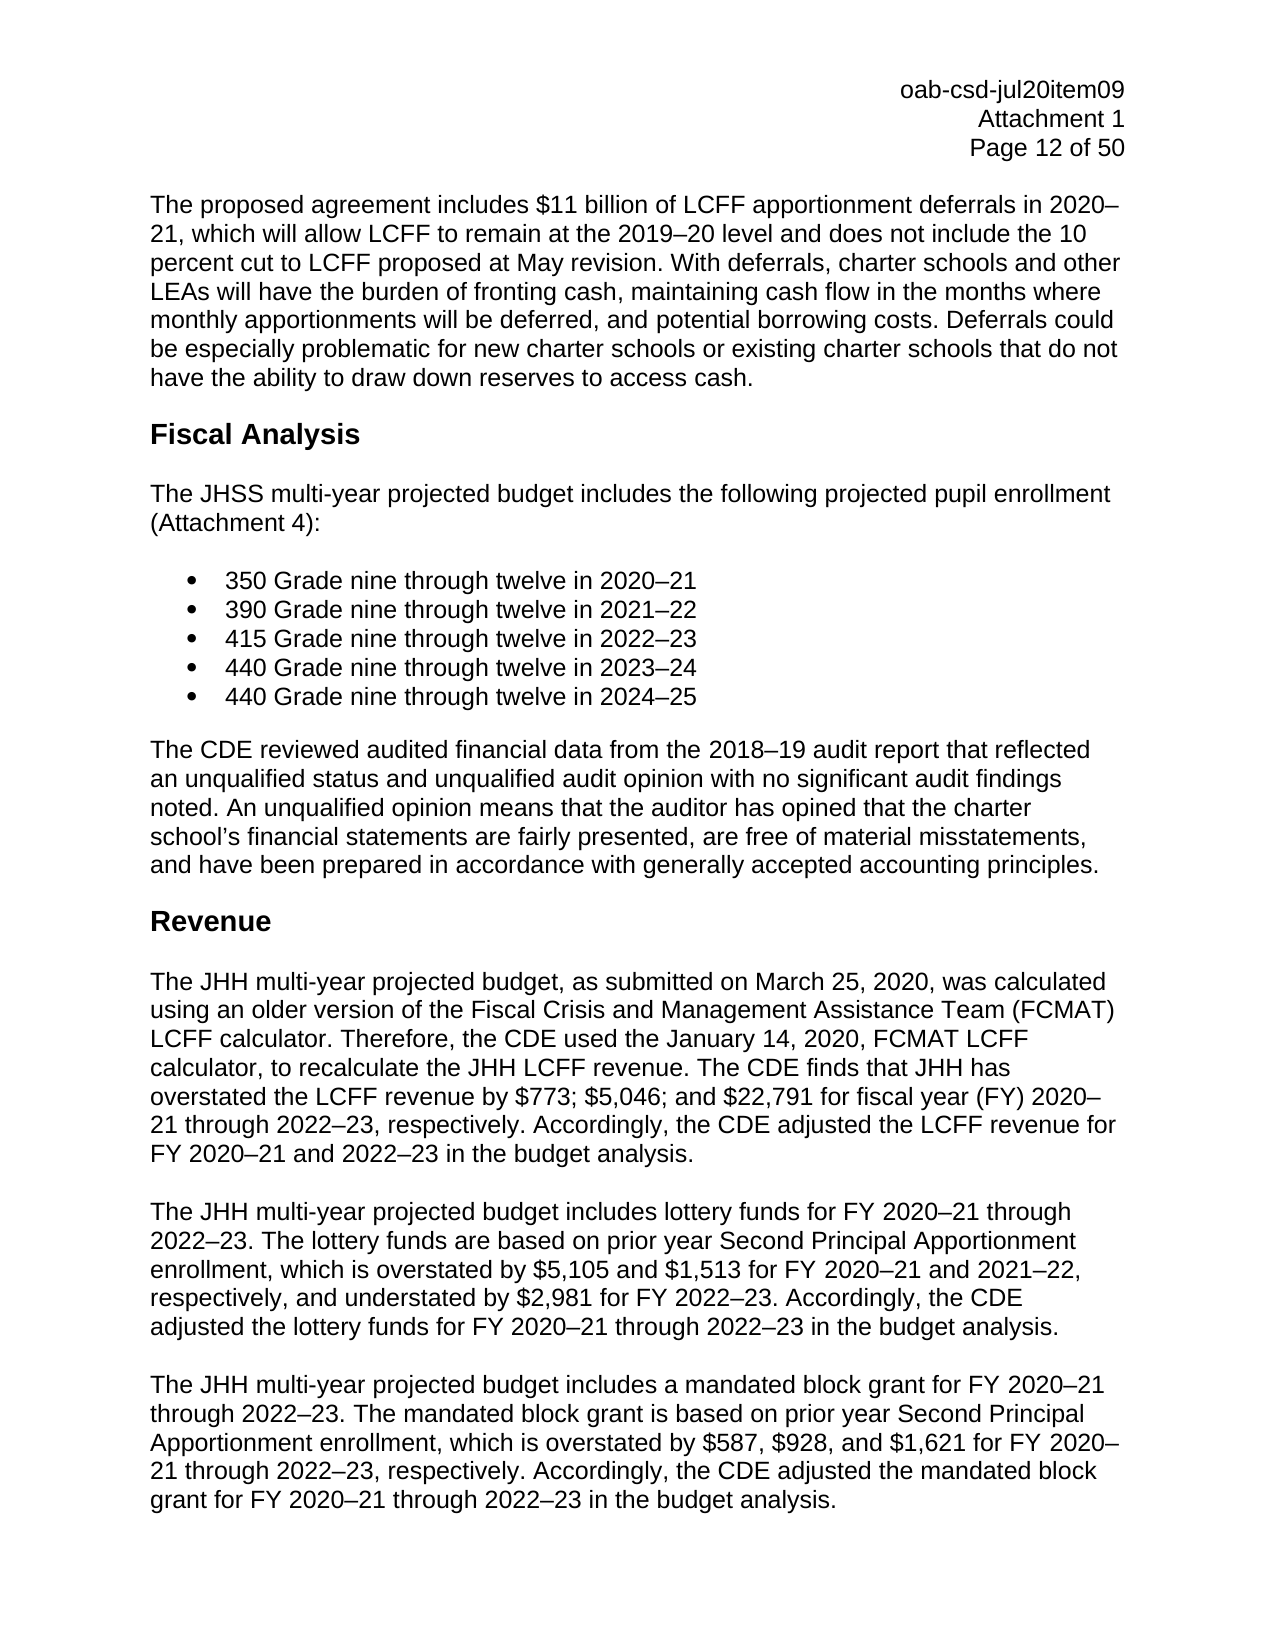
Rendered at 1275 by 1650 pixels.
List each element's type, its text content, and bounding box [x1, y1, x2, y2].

list 350 Grade nine through twelve in 2020–21 [187, 566, 1125, 595]
text The JHH multi-year projected budget includes lottery funds for FY 2020–21 through 2022–23. The lottery funds are based on prior year Second Principal Apportionment enrollment, which is overstated by $5,105 and $1,513 for FY 2020–21 and 2021–22, respectively, and understated by $2,981 for FY 2022–23. Accordingly, the CDE adjusted the lottery funds for FY 2020–21 through 2022–23 in the budget analysis. [150, 1197, 1125, 1341]
list 440 Grade nine through twelve in 2024–25 [187, 681, 1125, 710]
text The CDE reviewed audited financial data from the 2018–19 audit report that reflected an unqualified status and unqualified audit opinion with no significant audit findings noted. An unqualified opinion means that the auditor has opined that the charter school’s financial statements are fairly presented, are free of material misstatements, and have been prepared in accordance with generally accepted accounting principles. [150, 735, 1125, 879]
text The JHH multi-year projected budget, as submitted on March 25, 2020, was calculated using an older version of the Fiscal Crisis and Management Assistance Team (FCMAT) LCFF calculator. Therefore, the CDE used the January 14, 2020, FCMAT LCFF calculator, to recalculate the JHH LCFF revenue. The CDE finds that JHH has overstated the LCFF revenue by $773; $5,046; and $22,791 for fiscal year (FY) 2020–21 through 2022–23, respectively. Accordingly, the CDE adjusted the LCFF revenue for FY 2020–21 and 2022–23 in the budget analysis. [150, 967, 1125, 1168]
list 440 Grade nine through twelve in 2023–24 [187, 653, 1125, 681]
subtitle Fiscal Analysis [150, 417, 1125, 450]
subtitle Revenue [150, 904, 1125, 938]
list 415 Grade nine through twelve in 2022–23 [187, 624, 1125, 653]
list 390 Grade nine through twelve in 2021–22 [187, 595, 1125, 624]
text The JHSS multi-year projected budget includes the following projected pupil enrollment (Attachment 4): [150, 479, 1125, 537]
text The proposed agreement includes $11 billion of LCFF apportionment deferrals in 2020–21, which will allow LCFF to remain at the 2019–20 level and does not include the 10 percent cut to LCFF proposed at May revision. With deferrals, charter schools and other LEAs will have the burden of fronting cash, maintaining cash flow in the months where monthly apportionments will be deferred, and potential borrowing costs. Deferrals could be especially problematic for new charter schools or existing charter schools that do not have the ability to draw down reserves to access cash. [150, 190, 1125, 392]
text The JHH multi-year projected budget includes a mandated block grant for FY 2020–21 through 2022–23. The mandated block grant is based on prior year Second Principal Apportionment enrollment, which is overstated by $587, $928, and $1,621 for FY 2020–21 through 2022–23, respectively. Accordingly, the CDE adjusted the mandated block grant for FY 2020–21 through 2022–23 in the budget analysis. [150, 1370, 1125, 1514]
